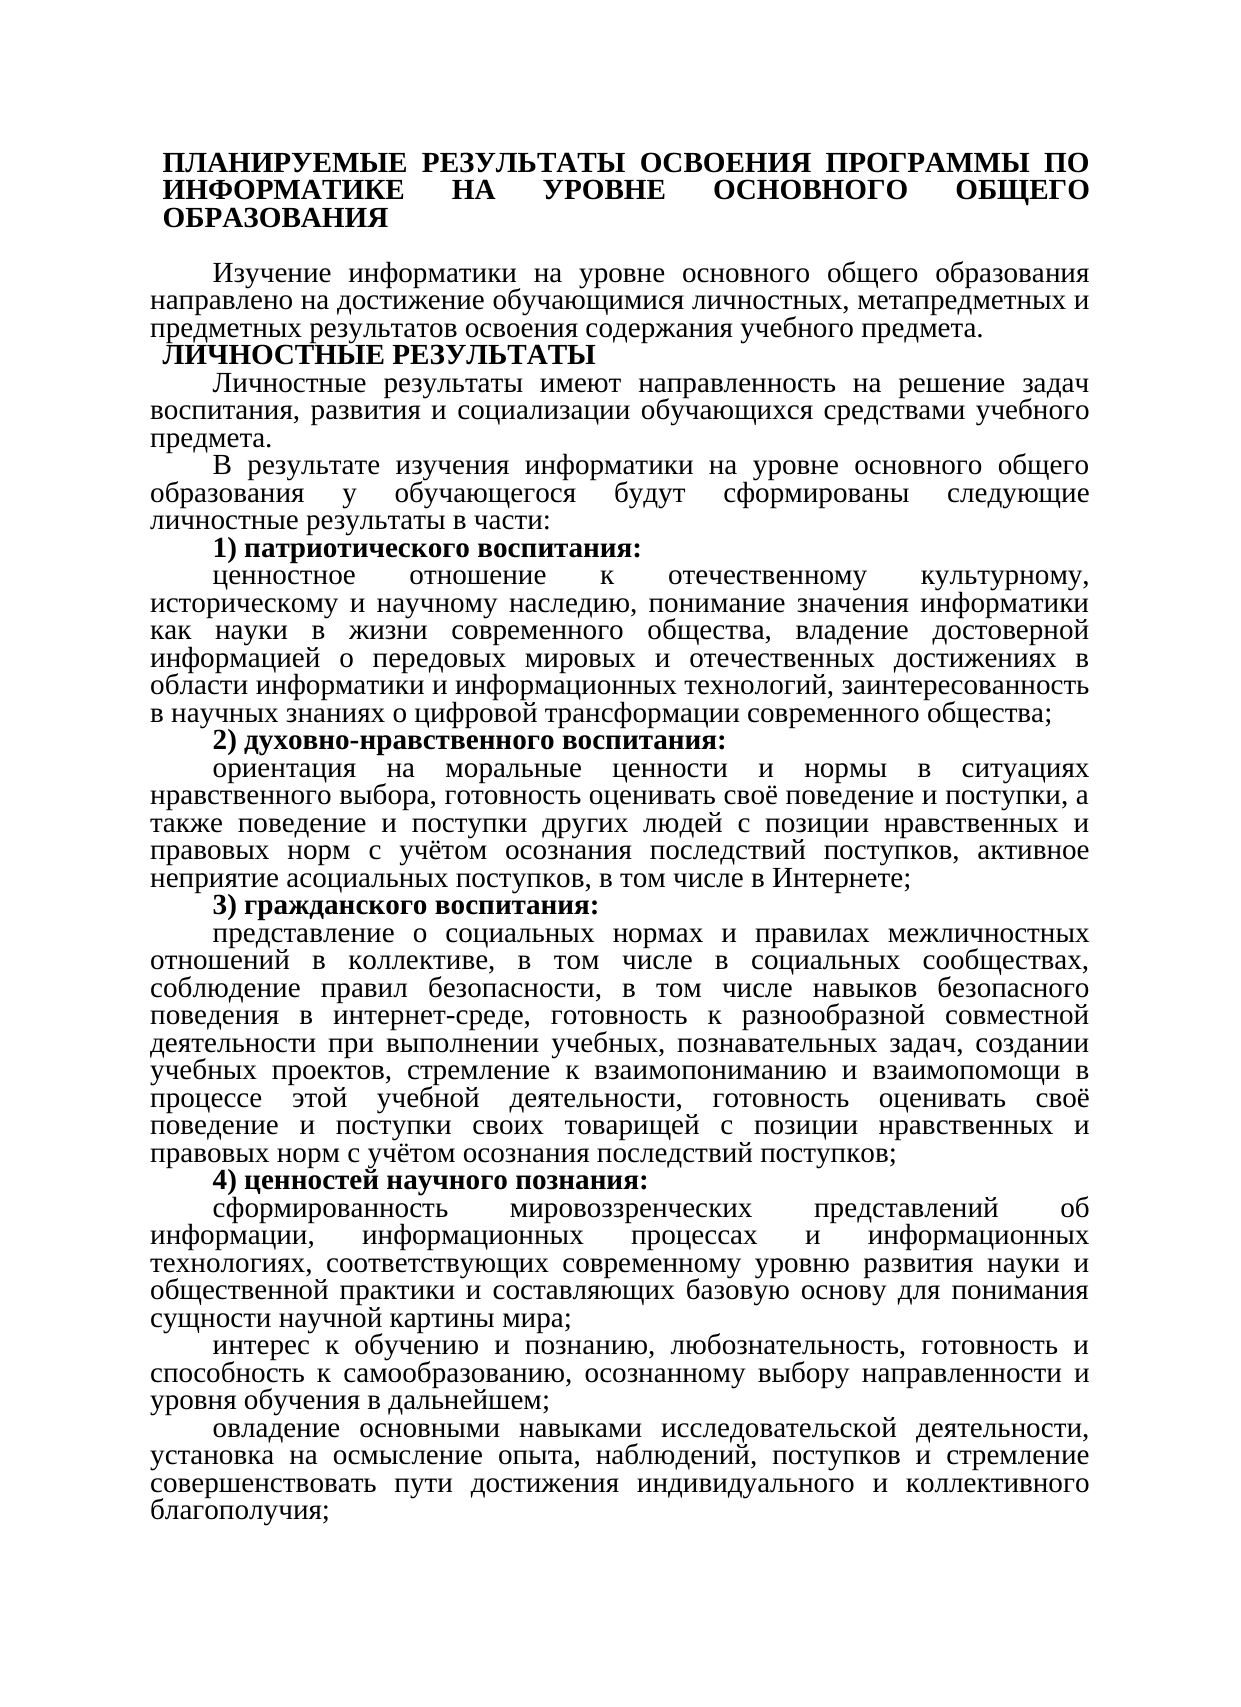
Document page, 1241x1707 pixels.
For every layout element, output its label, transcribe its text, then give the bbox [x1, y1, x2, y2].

text В результате изучения информатики на уровне основного общего образования у обучающегося будут сформированы следующие личностные результаты в части: [150, 452, 1090, 535]
text ориентация на моральные ценности и нормы в ситуациях нравственного выбора, готовность оценивать своё поведение и поступки, а также поведение и поступки других людей с позиции нравственных и правовых норм с учётом осознания последствий поступков, активное неприятие асоциальных поступков, в том числе в Интернете; [150, 755, 1090, 892]
text сформированность мировоззренческих представлений об информации, информационных процессах и информационных технологиях, соответствующих современному уровню развития науки и общественной практики и составляющих базовую основу для понимания сущности научной картины мира; [150, 1195, 1090, 1332]
text Личностные результаты имеют направленность на решение задач воспитания, развития и социализации обучающихся средствами учебного предмета. [150, 370, 1090, 452]
text 1) патриотического воспитания: [150, 535, 1090, 562]
text ценностное отношение к отечественному культурному, историческому и научному наследию, понимание значения информатики как науки в жизни современного общества, владение достоверной информацией о передовых мировых и отечественных достижениях в области информатики и информационных технологий, заинтересованность в научных знаниях о цифровой трансформации современного общества; [150, 562, 1090, 727]
text ЛИЧНОСТНЫЕ РЕЗУЛЬТАТЫ [162, 342, 1090, 370]
text 3) гражданского воспитания: [150, 892, 1090, 920]
text представление о социальных нормах и правилах межличностных отношений в коллективе, в том числе в социальных сообществах, соблюдение правил безопасности, в том числе навыков безопасного поведения в интернет-среде, готовность к разнообразной совместной деятельности при выполнении учебных, познавательных задач, создании учебных проектов, стремление к взаимопониманию и взаимопомощи в процессе этой учебной деятельности, готовность оценивать своё поведение и поступки своих товарищей с позиции нравственных и правовых норм с учётом осознания последствий поступков; [150, 920, 1090, 1167]
text 2) духовно-нравственного воспитания: [150, 727, 1090, 755]
text интерес к обучению и познанию, любознательность, готовность и способность к самообразованию, осознанному выбору направленности и уровня обучения в дальнейшем; [150, 1332, 1090, 1415]
text ПЛАНИРУЕМЫЕ РЕЗУЛЬТАТЫ ОСВОЕНИЯ ПРОГРАММЫ ПО ИНФОРМАТИКЕ НА УРОВНЕ ОСНОВНОГО ОБЩЕГО ОБРАЗОВАНИЯ [162, 150, 1090, 232]
text овладение основными навыками исследовательской деятельности, установка на осмысление опыта, наблюдений, поступков и стремление совершенствовать пути достижения индивидуального и коллективного благополучия; [150, 1415, 1090, 1525]
text Изучение информатики на уровне основного общего образования направлено на достижение обучающимися личностных, метапредметных и предметных результатов освоения содержания учебного предмета. [150, 260, 1090, 342]
text 4) ценностей научного познания: [150, 1167, 1090, 1195]
